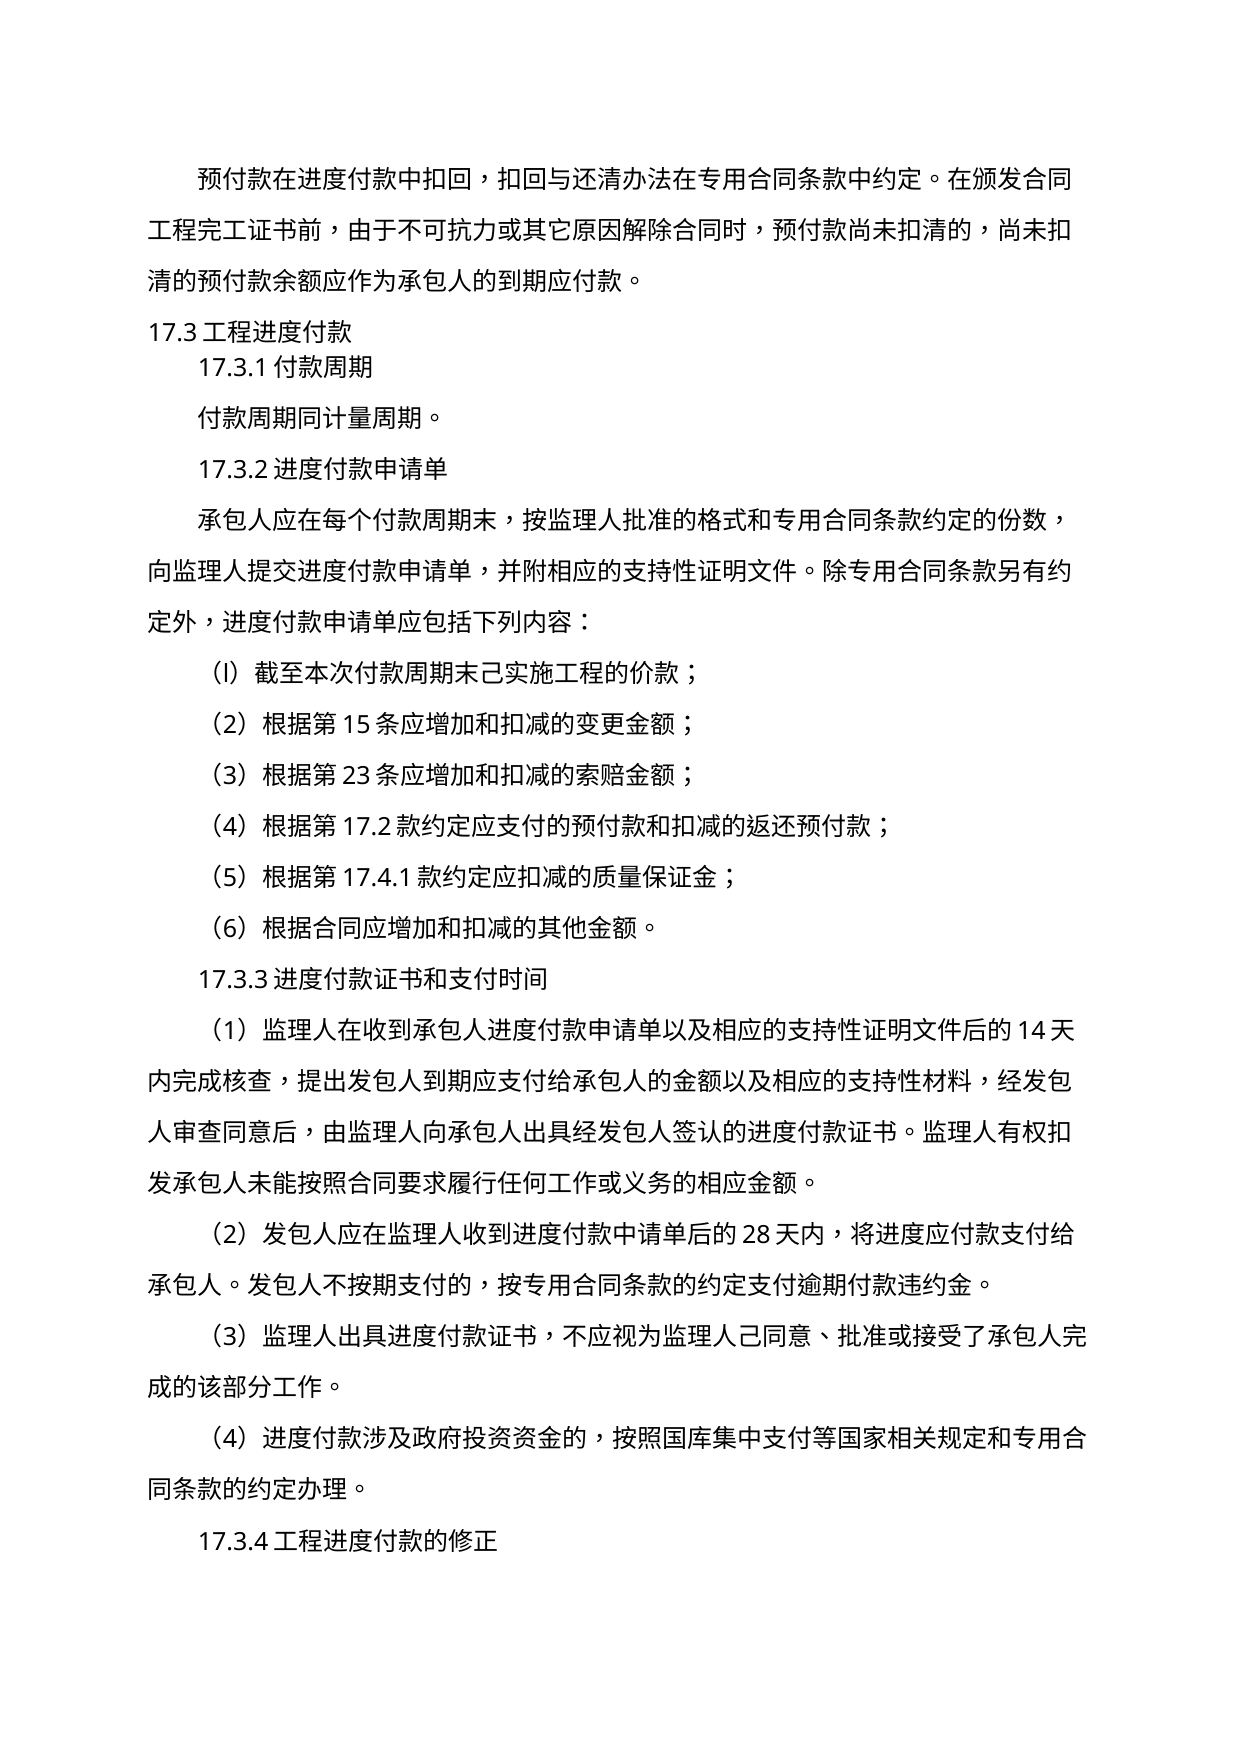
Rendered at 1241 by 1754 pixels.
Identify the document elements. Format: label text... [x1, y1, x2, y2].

text 17.3.2进度付款申请单 [148, 451, 1093, 485]
text 预付款在进度付款中扣回，扣回与还清办法在专用合同条款中约定。在颁发合同工程完工证书前，由于不可抗力或其它原因解除合同时，预付款尚未扣清的，尚未扣清的预付款余额应作为承包人的到期应付款。 [148, 162, 1093, 298]
text 付款周期同计量周期。 [148, 400, 1093, 434]
text （3）监理人出具进度付款证书，不应视为监理人己同意、批准或接受了承包人完成的该部分工作。 [148, 1319, 1093, 1404]
text （4）进度付款涉及政府投资资金的，按照国库集中支付等国家相关规定和专用合同条款的约定办理。 [148, 1421, 1093, 1506]
text 17.3.4工程进度付款的修正 [148, 1523, 1093, 1557]
text （l）截至本次付款周期末己实施工程的价款； [148, 655, 1093, 689]
text （4）根据第17.2款约定应支付的预付款和扣减的返还预付款； [148, 808, 1093, 843]
text （2）根据第15条应增加和扣减的变更金额； [148, 706, 1093, 741]
text （3）根据第23条应增加和扣减的索赔金额； [148, 757, 1093, 792]
text 17.3.3进度付款证书和支付时间 [148, 962, 1093, 996]
text （6）根据合同应增加和扣减的其他金额。 [148, 911, 1093, 945]
text 17.3.1付款周期 [148, 349, 1093, 383]
text （1）监理人在收到承包人进度付款申请单以及相应的支持性证明文件后的14天内完成核查，提出发包人到期应支付给承包人的金额以及相应的支持性材料，经发包人审查同意后，由监理人向承包人出具经发包人签认的进度付款证书。监理人有权扣发承包人未能按照合同要求履行任何工作或义务的相应金额。 [148, 1013, 1093, 1200]
text 承包人应在每个付款周期末，按监理人批准的格式和专用合同条款约定的份数，向监理人提交进度付款申请单，并附相应的支持性证明文件。除专用合同条款另有约定外，进度付款申请单应包括下列内容： [148, 502, 1093, 638]
text （2）发包人应在监理人收到进度付款中请单后的28天内，将进度应付款支付给承包人。发包人不按期支付的，按专用合同条款的约定支付逾期付款违约金。 [148, 1217, 1093, 1302]
text （5）根据第17.4.1款约定应扣减的质量保证金； [148, 859, 1093, 894]
text 17.3工程进度付款 [148, 315, 1093, 349]
